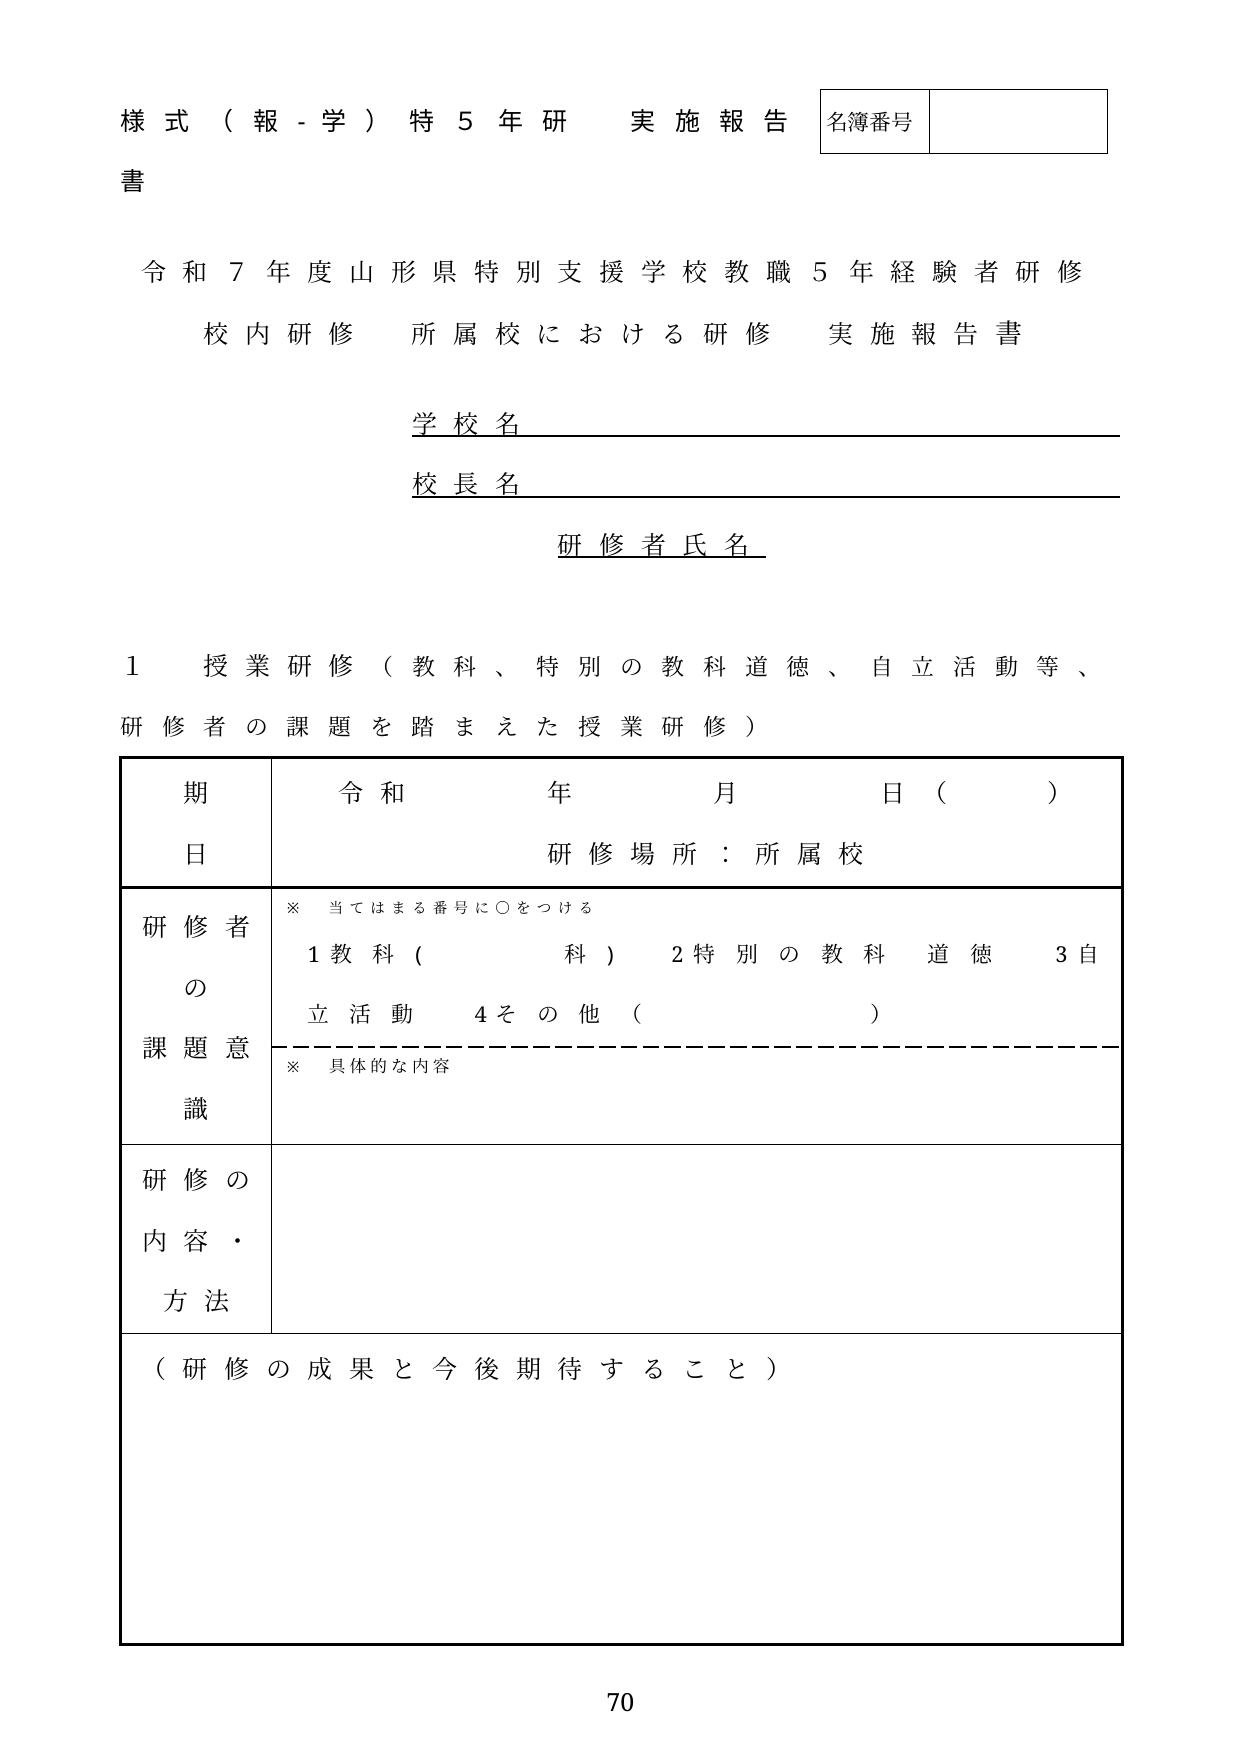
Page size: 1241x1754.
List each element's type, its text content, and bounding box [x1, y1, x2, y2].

table_cell [272, 1145, 1121, 1333]
text 校長名 [120, 453, 1120, 513]
text 校内研修 所属校における研修 実施報告書 [120, 301, 1120, 362]
text 様式（報-学）特５年研 実施報告書 [120, 89, 1120, 210]
text １ 授業研修（教科、特別の教科道徳、自立活動等、研修者の課題を踏まえた授業研修） [120, 634, 1120, 756]
table_cell （研修の成果と今後期待すること） [122, 1334, 1121, 1643]
table_cell 研修者の 課題意識 [122, 889, 271, 1144]
table_cell ※ 当てはまる番号に〇をつける 1 教科( 科) 2 特別の教科 道徳 3 自立活動 4 その他（ ） [272, 889, 1121, 1046]
table_header 令和 年 月 日（ ） 研修場所：所属校 [272, 759, 1121, 886]
table_header 名簿番号 [821, 90, 929, 153]
table_cell 研修の 内容・方法 [122, 1145, 271, 1333]
text 令和７年度山形県特別支援学校教職５年経験者研修 [120, 240, 1120, 301]
table_header 期 日 [122, 759, 271, 886]
text 研修者氏名 [120, 513, 1120, 574]
table_header [930, 90, 1107, 153]
text 学校名 [120, 392, 1120, 453]
table_cell ※ 具体的な内容 [272, 1046, 1121, 1144]
